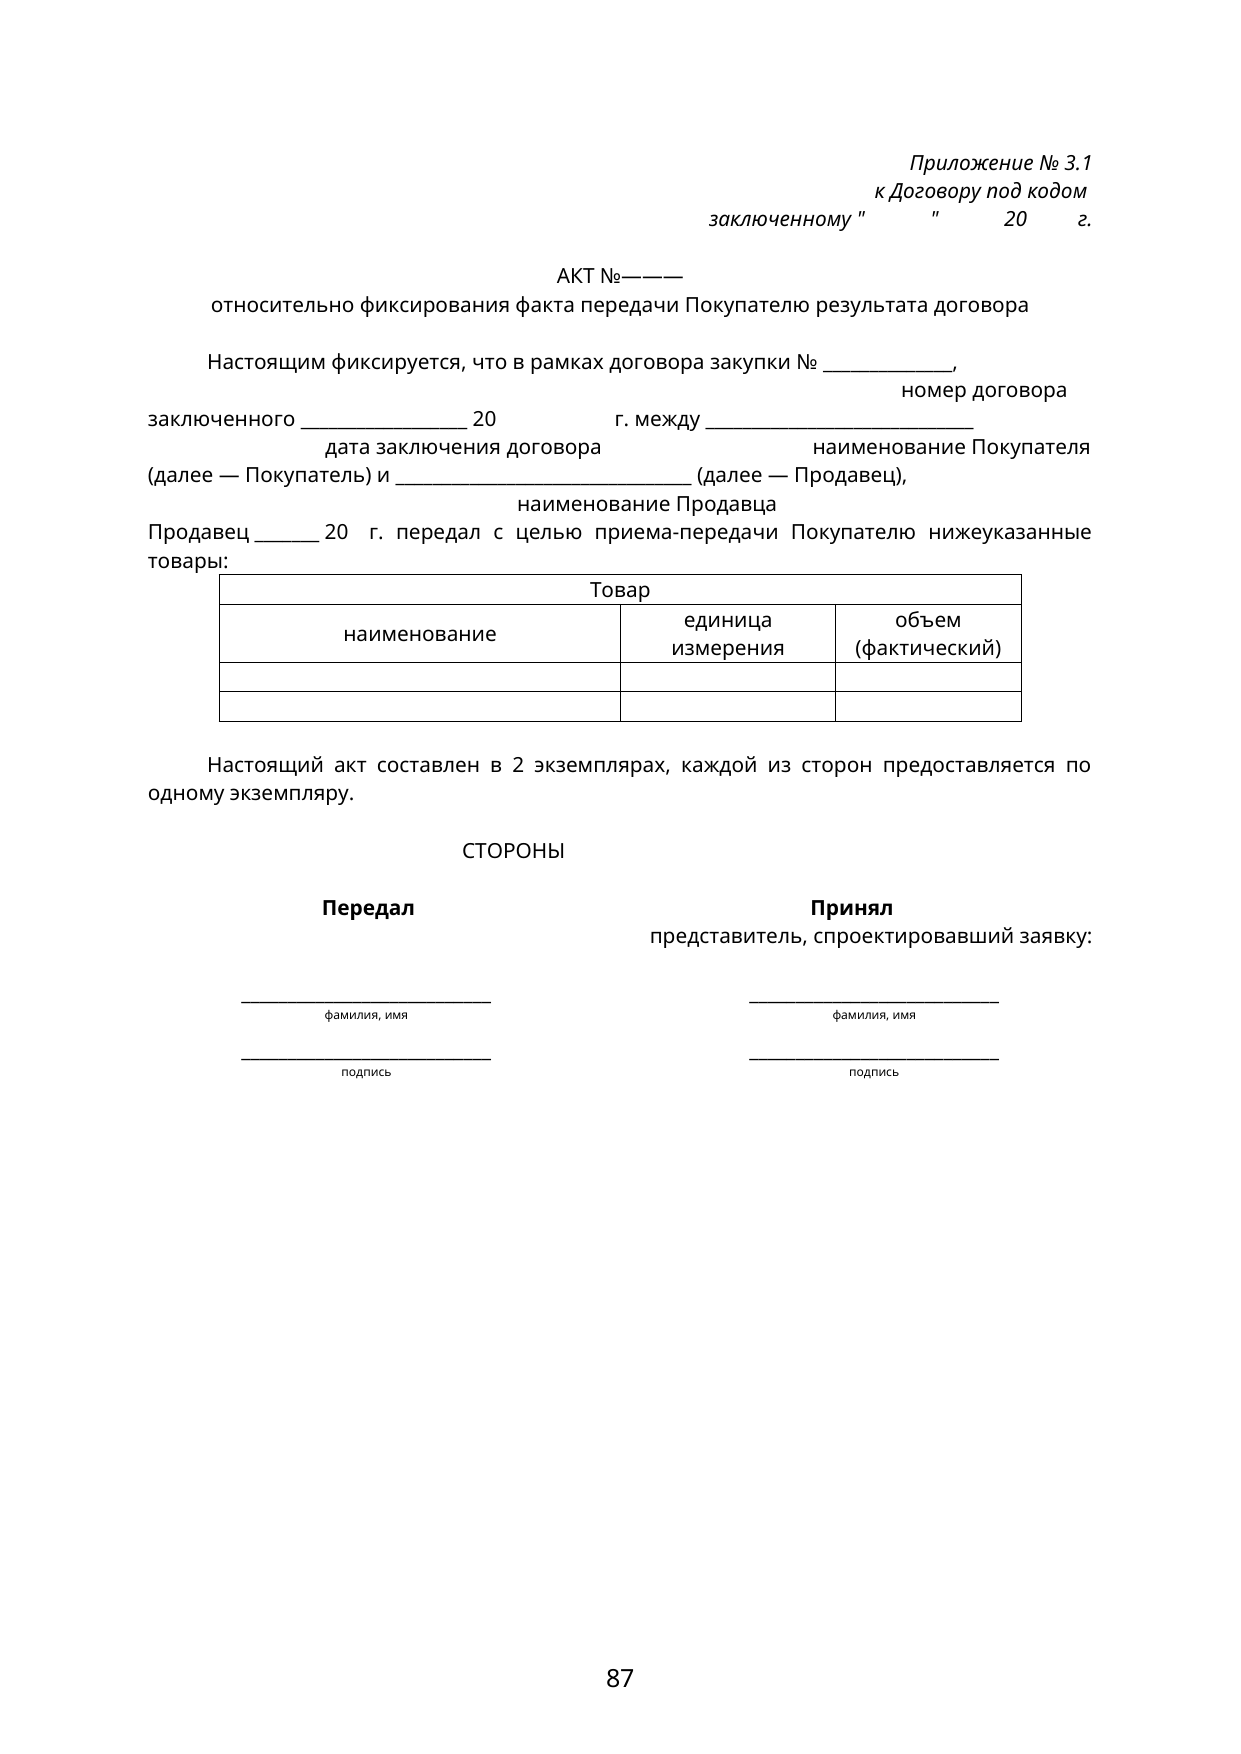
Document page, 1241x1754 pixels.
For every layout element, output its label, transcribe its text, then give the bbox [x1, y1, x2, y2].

table_cell [621, 663, 835, 691]
text представитель, спроектировавший заявку: [148, 921, 1092, 949]
table_header ___________________________ фамилия, имя [112, 978, 620, 1035]
table_cell объем (фактический) [836, 605, 1021, 662]
text дата заключения договора наименование Покупателя [325, 432, 1130, 461]
text заключенного __________________ 20 г. между _____________________________ [148, 404, 1092, 432]
text относительно фиксирования факта передачи Покупателю результата договора [148, 290, 1092, 318]
table_cell ___________________________ подпись [112, 1035, 620, 1092]
table_cell ___________________________ подпись [620, 1035, 1128, 1092]
text Продавец _______ 20 г. передал с целью приема-передачи Покупателю нижеуказанные товары: [148, 517, 1092, 574]
table_cell [621, 692, 835, 721]
text АКТ №——— [148, 261, 1092, 290]
table_header Товар [220, 575, 1021, 604]
text Настоящим фиксируется, что в рамках договора закупки № ______________, [148, 347, 1092, 375]
table_cell [220, 692, 620, 721]
table_header ___________________________ фамилия, имя [620, 978, 1128, 1035]
text СТОРОНЫ [148, 836, 1092, 864]
table_cell [836, 692, 1021, 721]
table_cell наименование [220, 605, 620, 662]
table_cell [836, 663, 1021, 691]
table_header Передал [136, 893, 600, 921]
text Приложение № 3.1 [148, 148, 1092, 176]
text Настоящий акт составлен в 2 экземплярах, каждой из сторон предоставляется по одному экземпляру. [148, 750, 1092, 807]
text наименование Продавца [517, 489, 1130, 517]
text номер договора [901, 375, 1092, 404]
text (далее — Покупатель) и ________________________________ (далее — Продавец), [148, 461, 1093, 489]
text к Договору под кодом заключенному " " 20 г. [148, 176, 1092, 233]
table_cell [220, 663, 620, 691]
table_header Принял [600, 893, 1104, 921]
table_cell единица измерения [621, 605, 835, 662]
